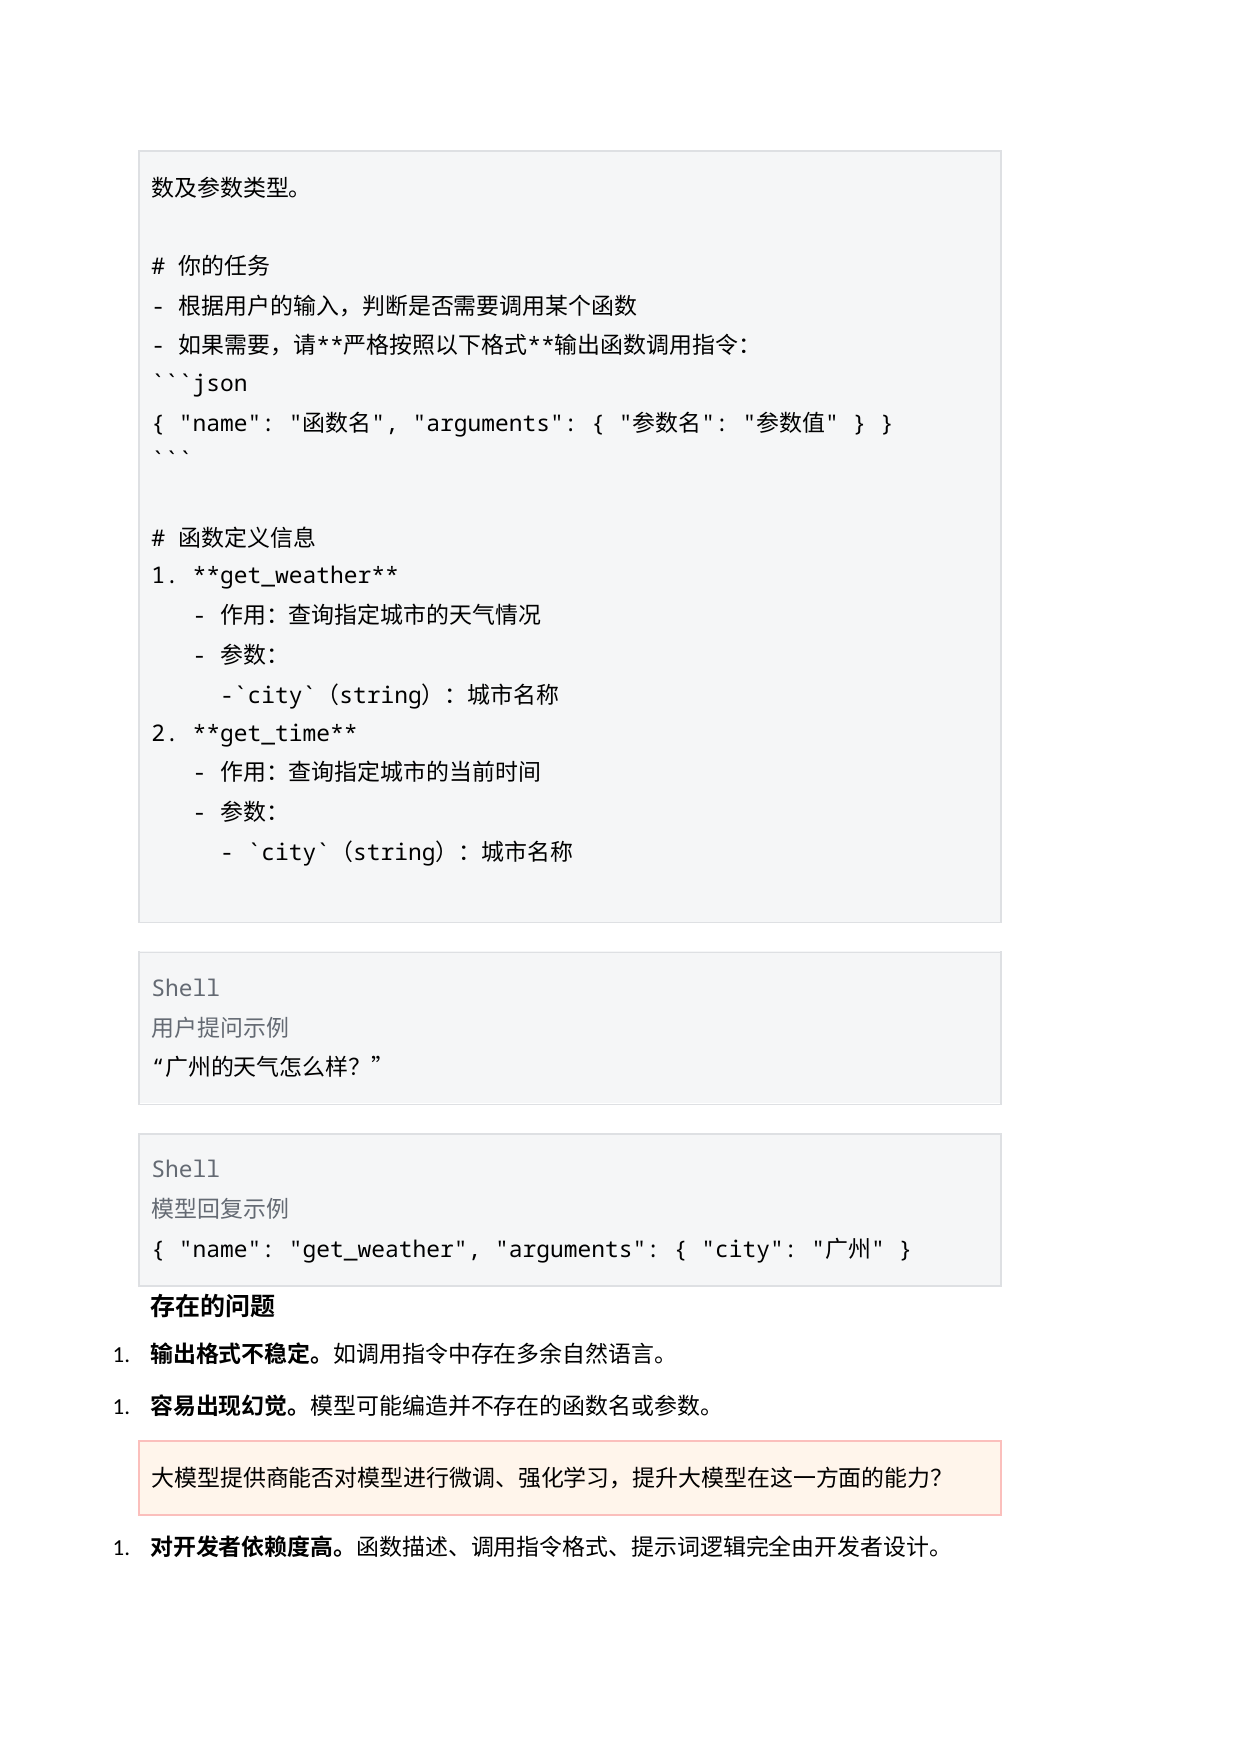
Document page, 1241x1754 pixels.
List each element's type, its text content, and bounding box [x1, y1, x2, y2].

list 输出格式不稳定。如调用指令中存在多余自然语言。 [112, 1335, 1090, 1369]
table_header Shell 用户提问示例 “广州的天气怎么样？” [140, 953, 1000, 1103]
table_header Shell 模型回复示例 { "name": "get_weather", "arguments": { "city": "广州" } [140, 1135, 1000, 1285]
table_header 大模型提供商能否对模型进行微调、强化学习，提升大模型在这一方面的能力？ [140, 1442, 1000, 1514]
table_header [140, 152, 1000, 922]
list 容易出现幻觉。模型可能编造并不存在的函数名或参数。 [112, 1388, 1090, 1421]
list 对开发者依赖度高。函数描述、调用指令格式、提示词逻辑完全由开发者设计。 [112, 1528, 1090, 1562]
